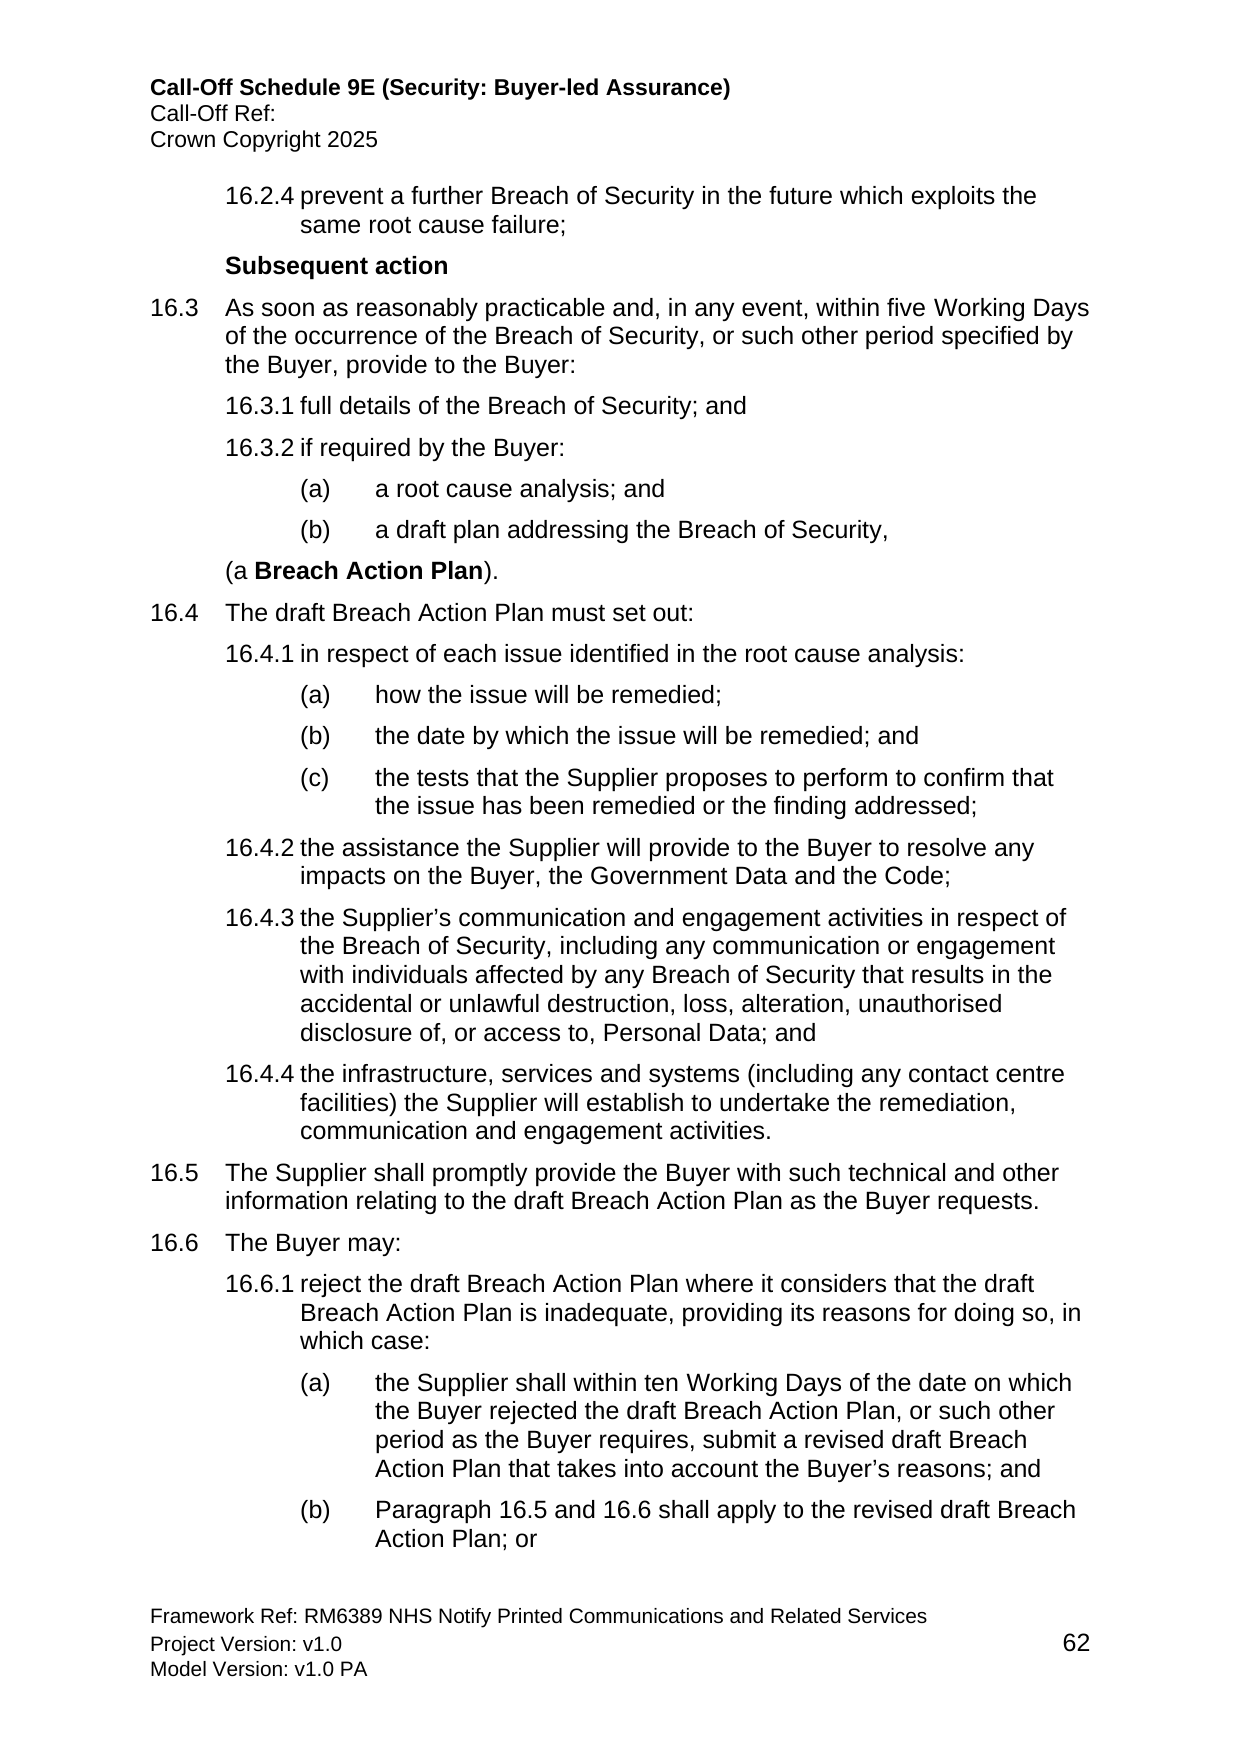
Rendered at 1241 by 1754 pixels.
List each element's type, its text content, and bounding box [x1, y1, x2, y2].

list The draft Breach Action Plan must set out: [150, 598, 1090, 626]
list the Supplier shall within ten Working Days of the date on which the Buyer rejected the draft Breach Action Plan, or such other period as the Buyer requires, submit a revised draft Breach Action Plan that takes into account the Buyer’s reasons; and [300, 1368, 1090, 1483]
list prevent a further Breach of Security in the future which exploits the same root cause failure; [225, 181, 1090, 239]
list full details of the Breach of Security; and [225, 391, 1090, 420]
list The Supplier shall promptly provide the Buyer with such technical and other information relating to the draft Breach Action Plan as the Buyer requests. [150, 1158, 1090, 1215]
list the assistance the Supplier will provide to the Buyer to resolve any impacts on the Buyer, the Government Data and the Code; [225, 833, 1090, 890]
list reject the draft Breach Action Plan where it considers that the draft Breach Action Plan is inadequate, providing its reasons for doing so, in which case: [225, 1269, 1090, 1355]
list the Supplier’s communication and engagement activities in respect of the Breach of Security, including any communication or engagement with individuals affected by any Breach of Security that results in the accidental or unlawful destruction, loss, alteration, unauthorised disclosure of, or access to, Personal Data; and [225, 903, 1090, 1046]
text Subsequent action [225, 251, 1090, 280]
list the date by which the issue will be remedied; and [300, 721, 1090, 750]
list As soon as reasonably practicable and, in any event, within five Working Days of the occurrence of the Breach of Security, or such other period specified by the Buyer, provide to the Buyer: [150, 293, 1090, 379]
list the infrastructure, services and systems (including any contact centre facilities) the Supplier will establish to undertake the remediation, communication and engagement activities. [225, 1059, 1090, 1145]
list how the issue will be remedied; [300, 680, 1090, 709]
list a root cause analysis; and [300, 474, 1090, 503]
list in respect of each issue identified in the root cause analysis: [225, 639, 1090, 668]
list Paragraph ‎16.5 and ‎16.6 shall apply to the revised draft Breach Action Plan; or [300, 1495, 1090, 1553]
list the tests that the Supplier proposes to perform to confirm that the issue has been remedied or the finding addressed; [300, 763, 1090, 820]
text (a Breach Action Plan). [225, 556, 1090, 585]
list The Buyer may: [150, 1228, 1090, 1256]
list if required by the Buyer: [225, 433, 1090, 461]
list a draft plan addressing the Breach of Security, [300, 515, 1090, 544]
